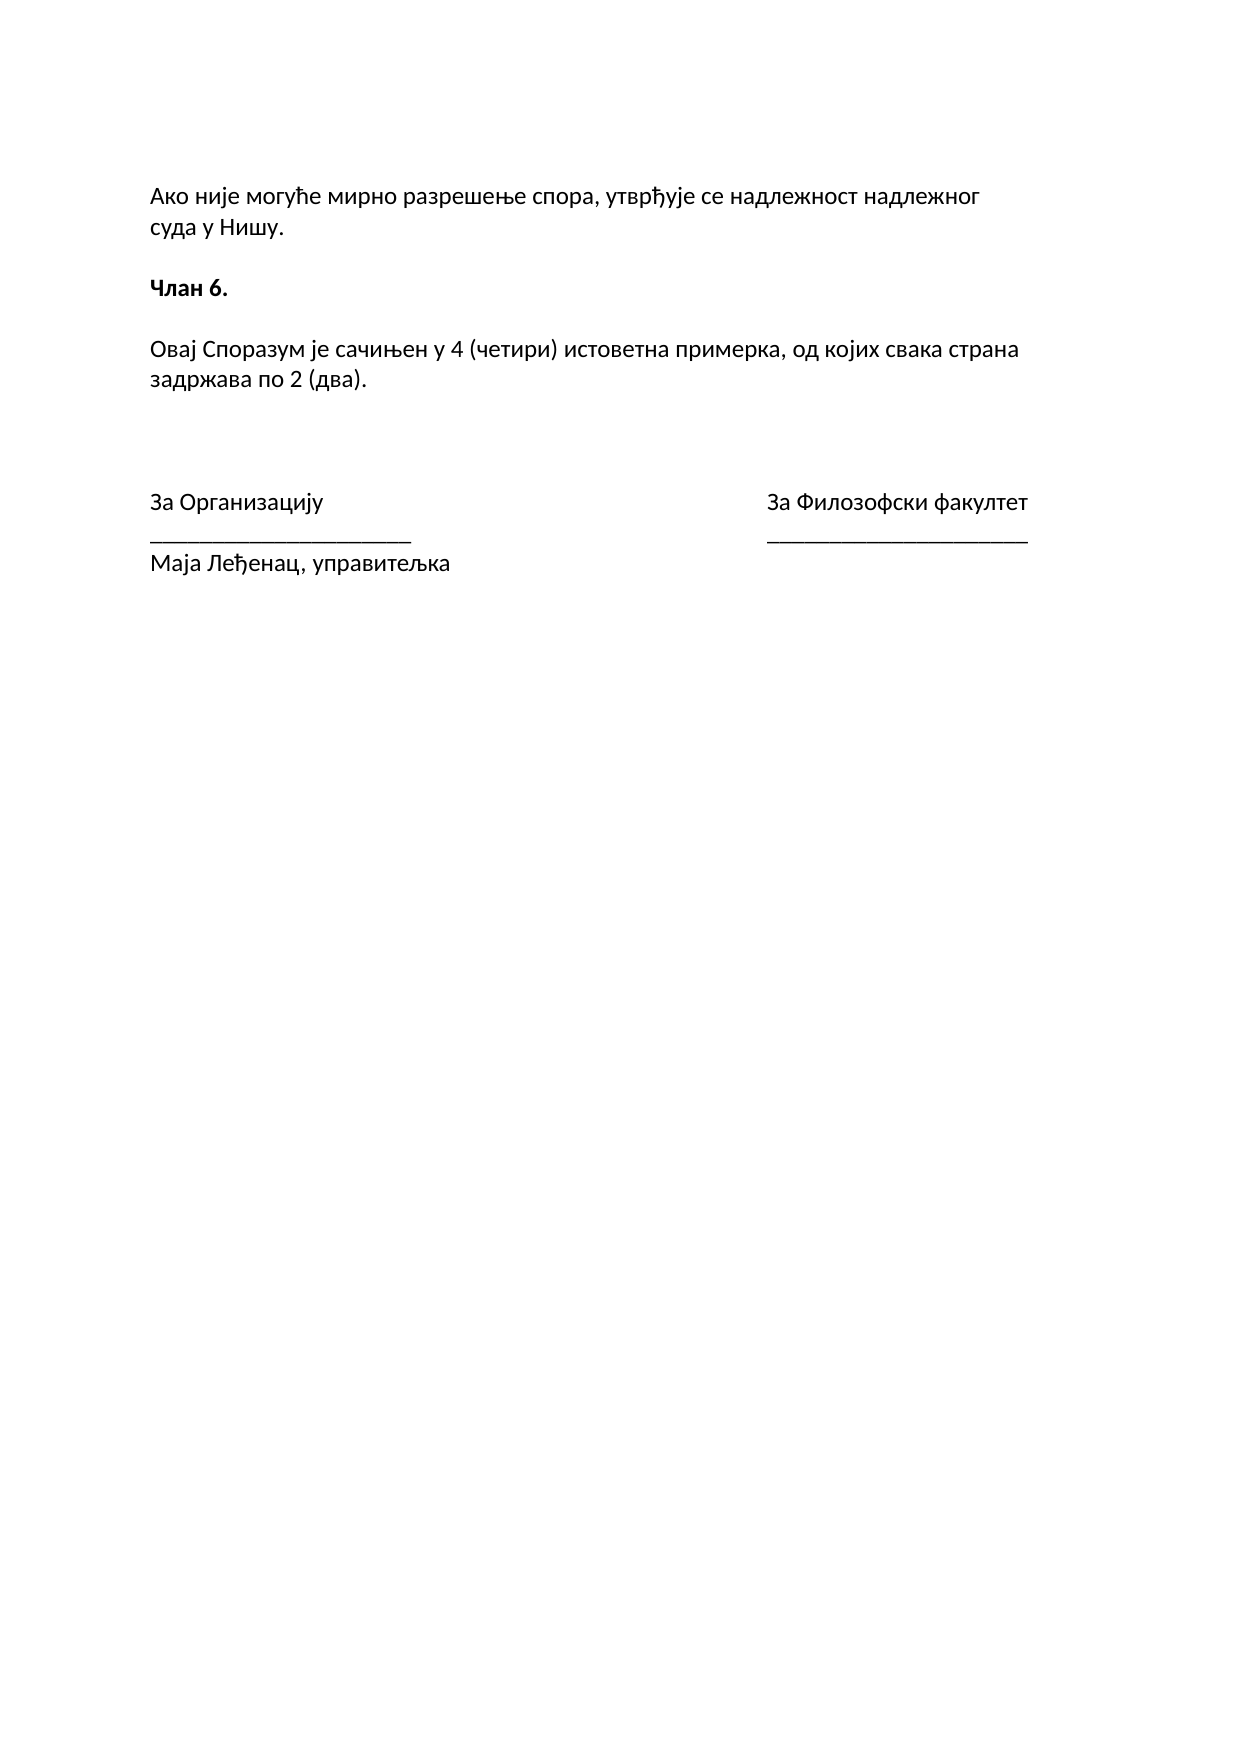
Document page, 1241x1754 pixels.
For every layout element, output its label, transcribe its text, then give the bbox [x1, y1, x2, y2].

text Члан 6. [150, 272, 1090, 303]
text За Организацију За Филозофски факултет [150, 486, 1090, 516]
text Ако није могуће мирно разрешење спора, утврђује се надлежност надлежног [150, 181, 1090, 211]
text задржава по 2 (два). [150, 364, 1090, 394]
text Маја Леђенац, управитељка [150, 547, 1090, 577]
text Овај Споразум je сачињен у 4 (четири) истоветна примерка, од којих свака страна [150, 333, 1090, 364]
text _____________________ _____________________ [150, 516, 1090, 547]
text суда у Нишу. [150, 211, 1090, 242]
